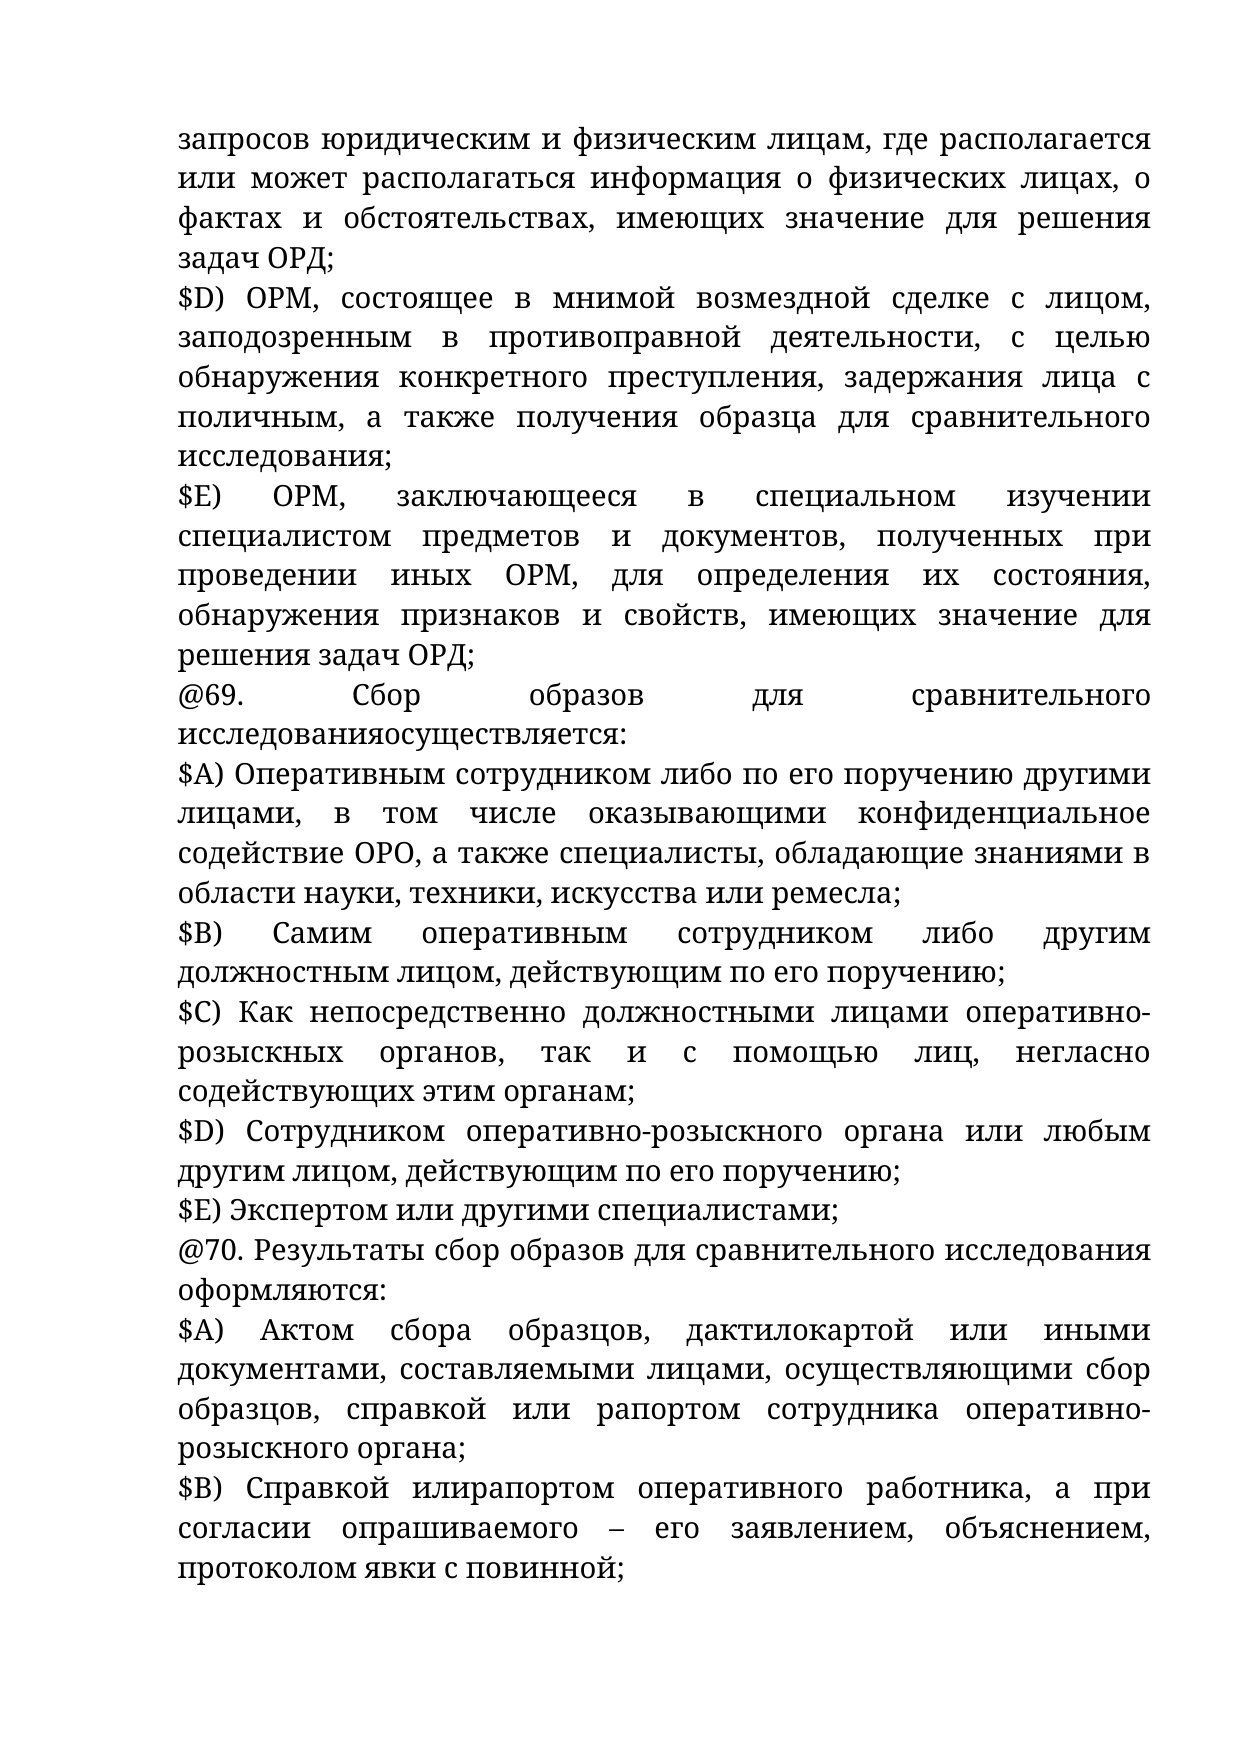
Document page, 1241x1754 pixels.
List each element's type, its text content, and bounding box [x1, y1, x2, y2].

text $A) Оперативным сотрудником либо по его поручению другими лицами, в том числе оказывающими конфиденциальное содействие ОРО, а также специалисты, обладающие знаниями в области науки, техники, искусства или ремесла; [177, 753, 1152, 912]
text @70. Результаты сбор образов для сравнительного исследования оформляются: [177, 1229, 1152, 1309]
text $E) ОРМ, заключающееся в специальном изучении специалистом предметов и документов, полученных при проведении иных ОРМ, для определения их состояния, обнаружения признаков и свойств, имеющих значение для решения задач ОРД; [177, 475, 1152, 674]
text $D) Сотрудником оперативно-розыскного органа или любым другим лицом, действующим по его поручению; [177, 1110, 1152, 1190]
text @69. Сбор образов для сравнительного исследованияосуществляется: [177, 674, 1152, 753]
text $A) Актом сбора образцов, дактилокартой или иными документами, составляемыми лицами, осуществляющими сбор образцов, справкой или рапортом сотрудника оперативно-розыскного органа; [177, 1309, 1152, 1467]
text $C) Как непосредственно должностными лицами оперативно-розыскных органов, так и с помощью лиц, негласно содействующих этим органам; [177, 991, 1152, 1110]
text $B) Самим оперативным сотрудником либо другим должностным лицом, действующим по его поручению; [177, 912, 1152, 991]
text $B) Справкой илирапортом оперативного работника, а при согласии опрашиваемого – его заявлением, объяснением, протоколом явки с повинной; [177, 1467, 1152, 1587]
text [177, 118, 1152, 277]
text $E) Экспертом или другими специалистами; [177, 1190, 1152, 1229]
text $D) ОРМ, состоящее в мнимой возмездной сделке с лицом, заподозренным в противоправной деятельности, с целью обнаружения конкретного преступления, задержания лица с поличным, а также получения образца для сравнительного исследования; [177, 277, 1152, 475]
